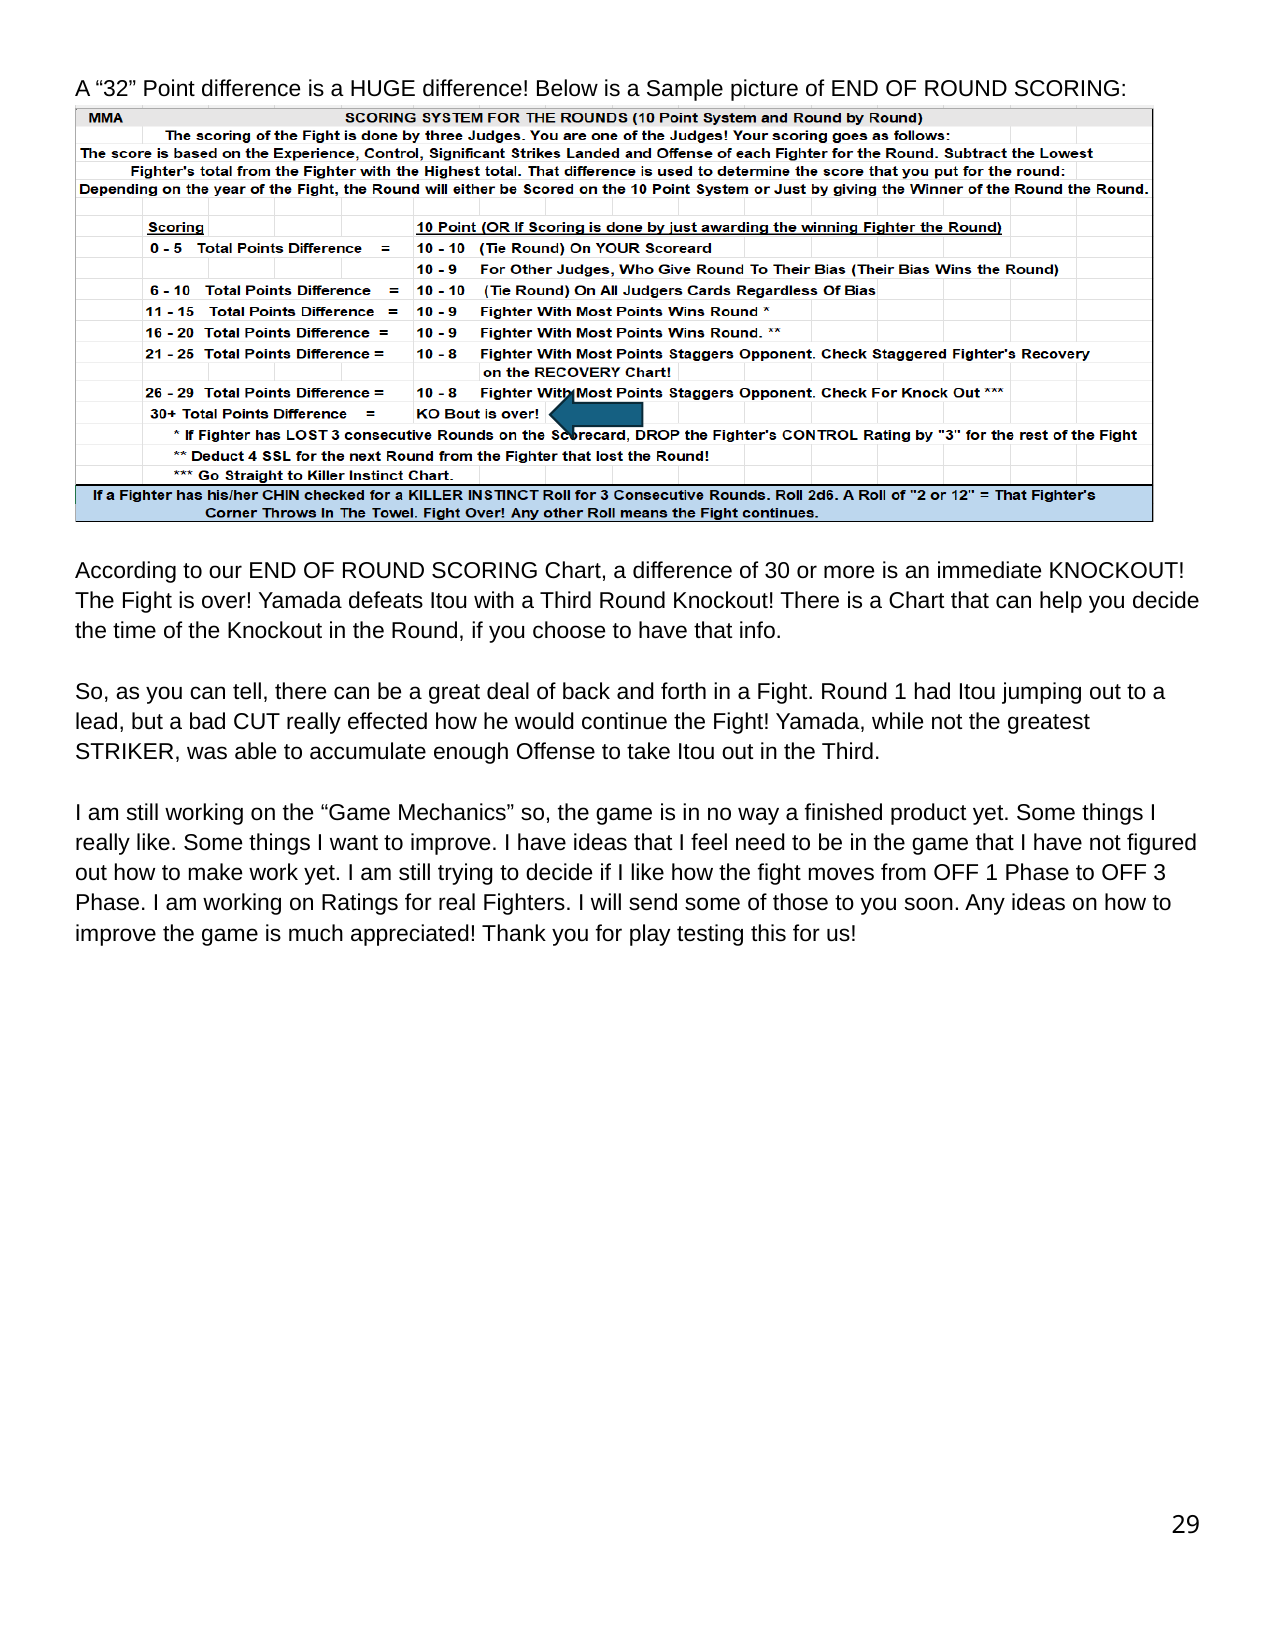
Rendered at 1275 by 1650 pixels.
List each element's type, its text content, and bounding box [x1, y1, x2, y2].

text A “32” Point difference is a HUGE difference! Below is a Sample picture of END OF ROUND SCORING: [75, 75, 1200, 101]
text According to our END OF ROUND SCORING Chart, a difference of 30 or more is an immediate KNOCKOUT! The Fight is over! Yamada defeats Itou with a Third Round Knockout! There is a Chart that can help you decide the time of the Knockout in the Round, if you choose to have that info. [75, 557, 1200, 644]
text I am still working on the “Game Mechanics” so, the game is in no way a finished product yet. Some things I really like. Some things I want to improve. I have ideas that I feel need to be in the game that I have not figured out how to make work yet. I am still trying to decide if I like how the fight moves from OFF 1 Phase to OFF 3 Phase. I am working on Ratings for real Fighters. I will send some of those to you soon. Any ideas on how to improve the game is much appreciated! Thank you for play testing this for us! [75, 799, 1200, 946]
picture [75, 105, 1154, 522]
text So, as you can tell, there can be a great deal of back and forth in a Fight. Round 1 had Itou jumping out to a lead, but a bad CUT really effected how he would continue the Fight! Yamada, while not the greatest STRIKER, was able to accumulate enough Offense to take Itou out in the Third. [75, 678, 1200, 765]
